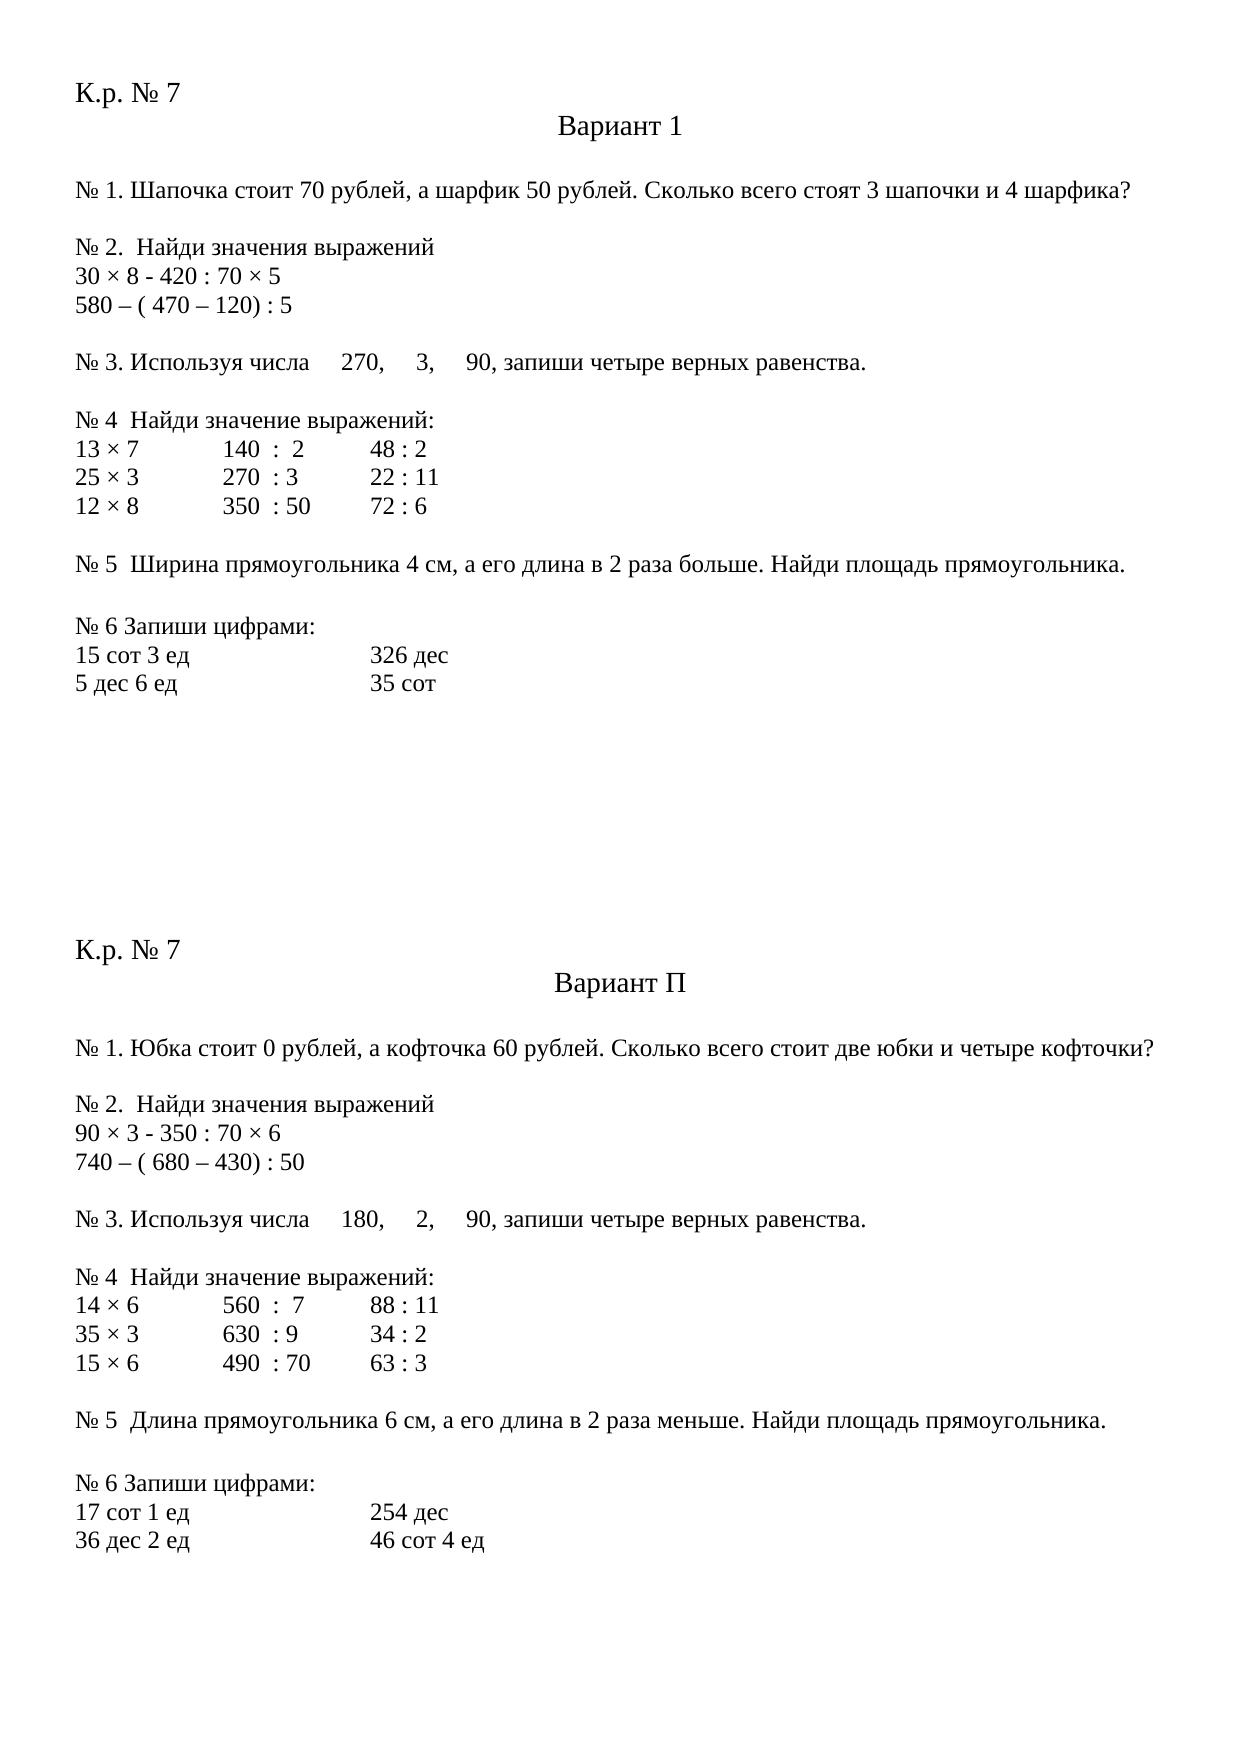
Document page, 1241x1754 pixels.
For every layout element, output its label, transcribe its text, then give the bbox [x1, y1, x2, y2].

text 13 × 7 140 : 2 48 : 2 [75, 434, 1165, 462]
text Вариант П [75, 966, 1165, 999]
text № 6 Запиши цифрами: [75, 1468, 1165, 1497]
text № 4 Найди значение выражений: [75, 1262, 1165, 1291]
text К.р. № 7 [75, 75, 1165, 108]
text 740 – ( 680 – 430) : 50 [75, 1147, 1165, 1176]
text 36 дес 2 ед 46 сот 4 ед [75, 1525, 1165, 1554]
text 15 × 6 490 : 70 63 : 3 [75, 1348, 1165, 1377]
text 14 × 6 560 : 7 88 : 11 [75, 1291, 1165, 1319]
text № 2. Найди значения выражений [75, 1089, 1165, 1118]
text № 5 Ширина прямоугольника 4 см, а его длина в 2 раза больше. Найди площадь прямоугольника. [75, 549, 1165, 577]
text 5 дес 6 ед 35 сот [75, 668, 1165, 697]
text 15 сот 3 ед 326 дес [75, 640, 1165, 668]
text № 3. Используя числа 180, 2, 90, запиши четыре верных равенства. [75, 1204, 1165, 1233]
text 30 × 8 - 420 : 70 × 5 [75, 261, 1165, 290]
text № 2. Найди значения выражений [75, 232, 1165, 261]
text 12 × 8 350 : 50 72 : 6 [75, 491, 1165, 520]
text № 1. Шапочка стоит 70 рублей, а шарфик 50 рублей. Сколько всего стоят 3 шапочки и 4 шарфика? [75, 176, 1165, 204]
text № 5 Длина прямоугольника 6 см, а его длина в 2 раза меньше. Найди площадь прямоугольника. [75, 1406, 1165, 1434]
text № 6 Запиши цифрами: [75, 611, 1165, 640]
text Вариант 1 [75, 108, 1165, 142]
text № 1. Юбка стоит 0 рублей, а кофточка 60 рублей. Сколько всего стоит две юбки и четыре кофточки? [75, 1033, 1165, 1061]
text 580 – ( 470 – 120) : 5 [75, 290, 1165, 319]
text 90 × 3 - 350 : 70 × 6 [75, 1118, 1165, 1147]
text № 4 Найди значение выражений: [75, 405, 1165, 434]
text 25 × 3 270 : 3 22 : 11 [75, 462, 1165, 491]
text К.р. № 7 [75, 932, 1165, 966]
text 17 сот 1 ед 254 дес [75, 1497, 1165, 1525]
text 35 × 3 630 : 9 34 : 2 [75, 1319, 1165, 1348]
text № 3. Используя числа 270, 3, 90, запиши четыре верных равенства. [75, 347, 1165, 376]
